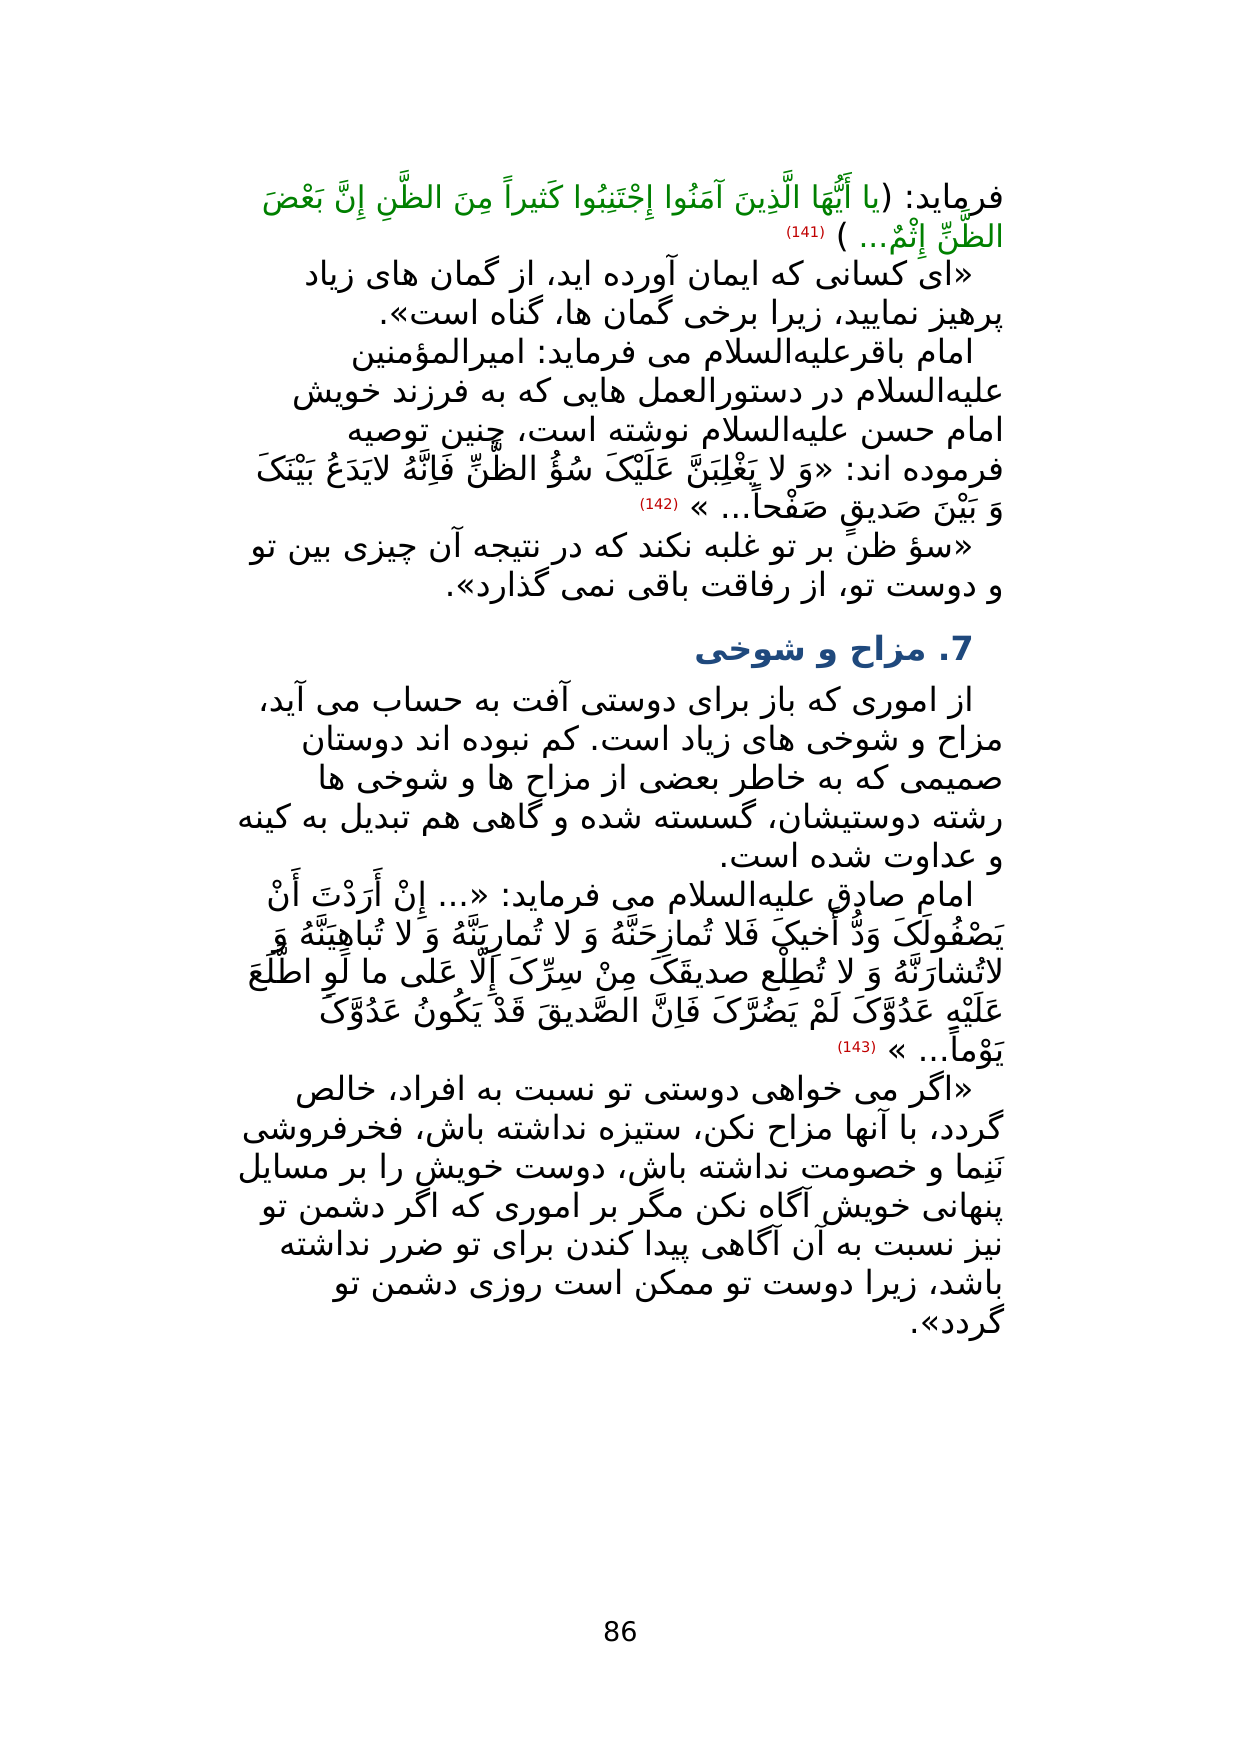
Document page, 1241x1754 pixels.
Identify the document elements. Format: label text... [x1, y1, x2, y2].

text امام صادق عليه‌السلام می فرماید: «... إِنْ أَرَدْتَ أَنْ یَصْفُولَکَ وَدُّ أَخیکَ فَلا تُمازِحَنَّهُ وَ لا تُمارِیَنَّهُ وَ لا تُباهِیَنَّهُ وَ لاتُشارَنَّهُ وَ لا تُطِلْع صدیقَکَ مِنْ سِرِّکَ إِلّا عَلی ما لَوِ اطَّلَعَ عَلَیْهِ عَدُوَّکَ لَمْ یَضُرَّکَ فَاِنَّ الصَّدیقَ قَدْ یَکُونُ عَدُوَّکَ یَوْماً... » (143) [236, 875, 1004, 1069]
text امام باقرعليه‌السلام می فرماید: امیرالمؤمنین عليه‌السلام در دستورالعمل هایی که به فرزند خویش امام حسن عليه‌السلام نوشته است، چنین توصیه فرموده اند: «وَ لا یَغْلِبَنَّ عَلَیْکَ سُؤُ الظَّنِّ فَاِنَّهُ لایَدَعُ بَیْنَکَ وَ بَیْنَ صَدیقٍ صَفْحاً... » (142) [236, 333, 1004, 527]
subtitle 7. مزاح و شوخی [236, 629, 1004, 668]
text «ای کسانی که ایمان آورده اید، از گمان های زیاد پرهیز نمایید، زیرا برخی گمان ها، گناه است». [236, 255, 1004, 333]
text از اموری که باز برای دوستی آفت به حساب می آید، مزاح و شوخی های زیاد است. کم نبوده اند دوستان صمیمی که به خاطر بعضی از مزاح ها و شوخی ها رشته دوستیشان، گسسته شده و گاهی هم تبدیل به کینه و عداوت شده است. [236, 681, 1004, 875]
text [236, 177, 1004, 255]
text «سؤ ظن بر تو غلبه نکند که در نتیجه آن چیزی بین تو و دوست تو، از رفاقت باقی نمی گذارد». [236, 527, 1004, 604]
text «اگر می خواهی دوستی تو نسبت به افراد، خالص گردد، با آنها مزاح نکن، ستیزه نداشته باش، فخرفروشی نَنِما و خصومت نداشته باش، دوست خویش را بر مسایل پنهانی خویش آگاه نکن مگر بر اموری که اگر دشمن تو نیز نسبت به آن آگاهی پیدا کندن برای تو ضرر نداشته باشد، زیرا دوست تو ممکن است روزی دشمن تو گردد». [236, 1069, 1004, 1341]
